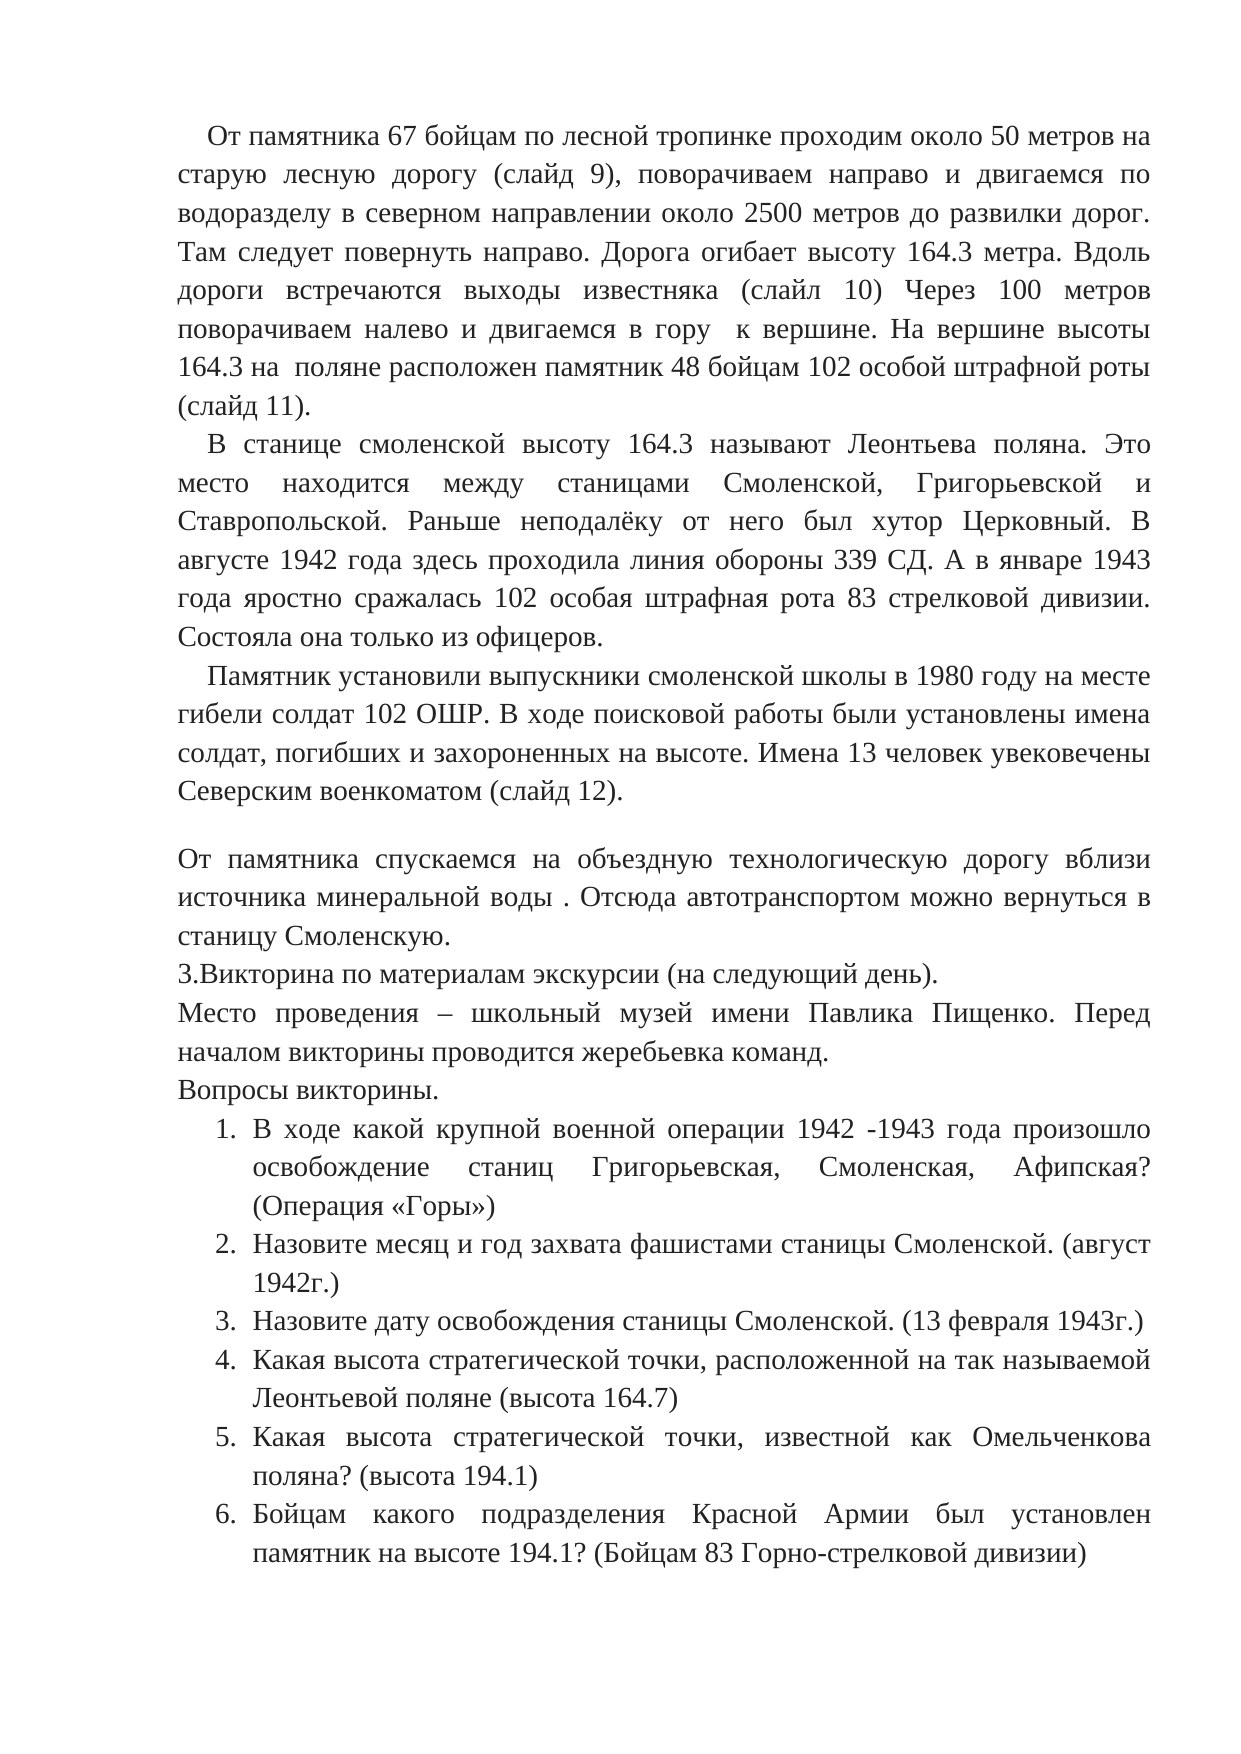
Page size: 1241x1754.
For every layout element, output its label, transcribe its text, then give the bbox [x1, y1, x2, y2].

list В ходе какой крупной военной операции 1942 -1943 года произошло освобождение станиц Григорьевская, Смоленская, Афипская? (Операция «Горы») [215, 1111, 1152, 1221]
list Назовите месяц и год захвата фашистами станицы Смоленской. (август 1942г.) [215, 1226, 1152, 1298]
list От памятника спускаемся на объездную технологическую дорогу вблизи источника минеральной воды . Отсюда автотранспортом можно вернуться в станицу Смоленскую. [177, 841, 1152, 952]
list 3.Викторина по материалам экскурсии (на следующий день). [177, 957, 1152, 990]
text От памятника 67 бойцам по лесной тропинке проходим около 50 метров на старую лесную дорогу (слайд 9), поворачиваем направо и двигаемся по водоразделу в северном направлении около 2500 метров до развилки дорог. Там следует повернуть направо. Дорога огибает высоту 164.3 метра. Вдоль дороги встречаются выходы известняка (слайл 10) Через 100 метров поворачиваем налево и двигаемся в гору к вершине. На вершине высоты 164.3 на поляне расположен памятник 48 бойцам 102 особой штрафной роты (слайд 11). [177, 118, 1152, 421]
text Памятник установили выпускники смоленской школы в 1980 году на месте гибели солдат 102 ОШР. В ходе поисковой работы были установлены имена солдат, погибших и захороненных на высоте. Имена 13 человек увековечены Северским военкоматом (слайд 12). [177, 658, 1152, 807]
list Какая высота стратегической точки, известной как Омельченкова поляна? (высота 194.1) [215, 1419, 1152, 1491]
list Вопросы викторины. [177, 1072, 1152, 1106]
list Какая высота стратегической точки, расположенной на так называемой Леонтьевой поляне (высота 164.7) [215, 1342, 1152, 1414]
list Бойцам какого подразделения Красной Армии был установлен памятник на высоте 194.1? (Бойцам 83 Горно-стрелковой дивизии) [215, 1496, 1152, 1568]
list Назовите дату освобождения станицы Смоленской. (13 февраля 1943г.) [215, 1303, 1152, 1337]
text В станице смоленской высоту 164.3 называют Леонтьева поляна. Это место находится между станицами Смоленской, Григорьевской и Ставропольской. Раньше неподалёку от него был хутор Церковный. В августе 1942 года здесь проходила линия обороны 339 СД. А в январе 1943 года яростно сражалась 102 особая штрафная рота 83 стрелковой дивизии. Состояла она только из офицеров. [177, 426, 1152, 653]
list Место проведения – школьный музей имени Павлика Пищенко. Перед началом викторины проводится жеребьевка команд. [177, 995, 1152, 1067]
